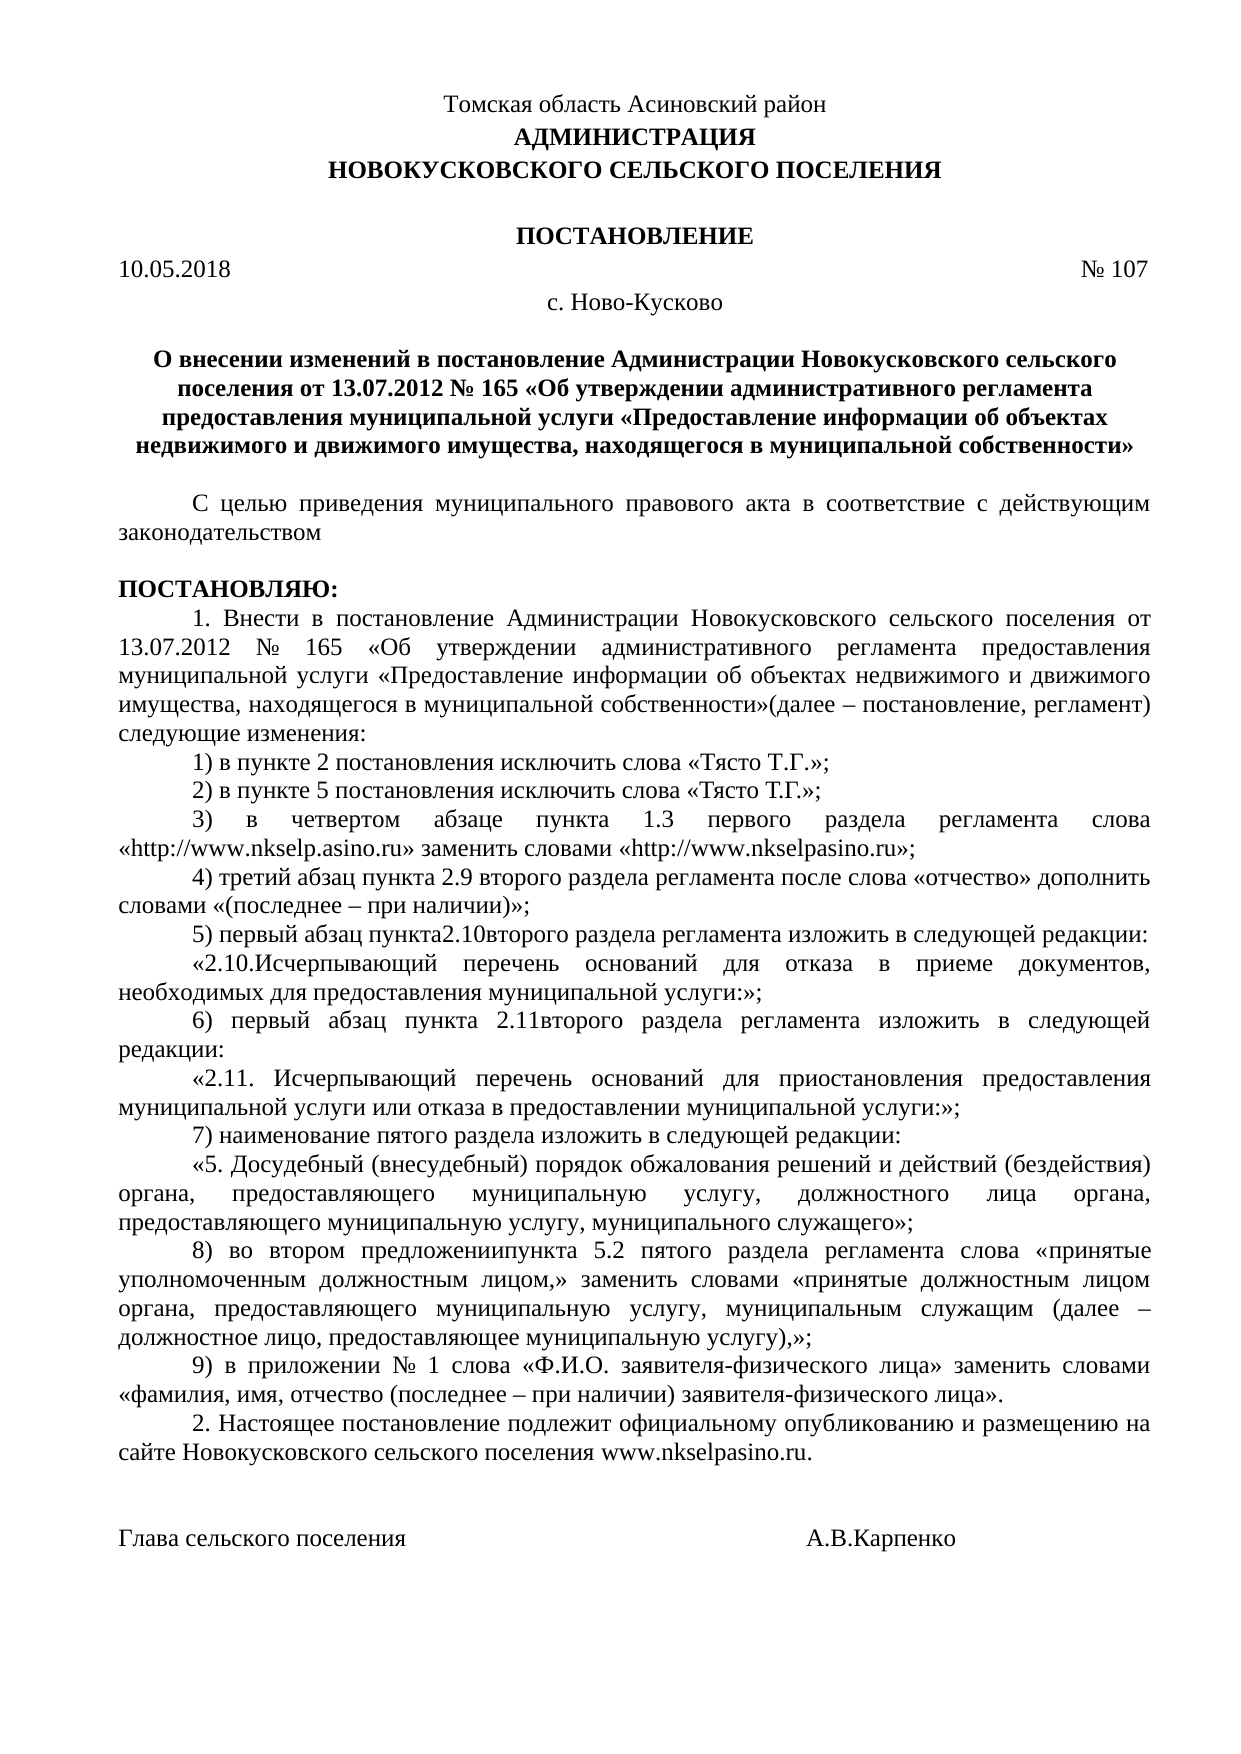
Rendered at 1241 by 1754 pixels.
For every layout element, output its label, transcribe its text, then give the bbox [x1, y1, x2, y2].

text ПОСТАНОВЛЯЮ: [118, 574, 1152, 603]
text 1) в пункте 2 постановления исключить слова «Тясто Т.Г.»; [118, 747, 1152, 776]
text 4) третий абзац пункта 2.9 второго раздела регламента после слова «отчество» дополнить словами «(последнее – при наличии)»; [118, 862, 1152, 919]
text 9) в приложении № 1 слова «Ф.И.О. заявителя-физического лица» заменить словами «фамилия, имя, отчество (последнее – при наличии) заявителя-физического лица». [118, 1351, 1152, 1408]
text 3) в четвертом абзаце пункта 1.3 первого раздела регламента слова «http://www.nkselp.asino.ru» заменить словами «http://www.nkselpasino.ru»; [118, 804, 1152, 862]
text НОВОКУСКОВСКОГО СЕЛЬСКОГО ПОСЕЛЕНИЯ [118, 155, 1152, 183]
text О внесении изменений в постановление Администрации Новокусковского сельского поселения от 13.07.2012 № 165 «Об утверждении административного регламента предоставления муниципальной услуги «Предоставление информации об объектах недвижимого и движимого имущества, находящегося в муниципальной собственности» [118, 344, 1152, 459]
text 5) первый абзац пункта2.10второго раздела регламента изложить в следующей редакции: [118, 919, 1152, 948]
text 2. Настоящее постановление подлежит официальному опубликованию и размещению на сайте Новокусковского сельского поселения www.nkselpasino.ru. [118, 1408, 1152, 1466]
text 2) в пункте 5 постановления исключить слова «Тясто Т.Г.»; [118, 776, 1152, 804]
text С целью приведения муниципального правового акта в соответствие с действующим законодательством [118, 488, 1152, 546]
text «5. Досудебный (внесудебный) порядок обжалования решений и действий (бездействия) органа, предоставляющего муниципальную услугу, должностного лица органа, предоставляющего муниципальную услугу, муниципального служащего»; [118, 1149, 1152, 1236]
text 7) наименование пятого раздела изложить в следующей редакции: [118, 1121, 1152, 1149]
text 8) во втором предложениипункта 5.2 пятого раздела регламента слова «принятые уполномоченным должностным лицом,» заменить словами «принятые должностным лицом органа, предоставляющего муниципальную услугу, муниципальным служащим (далее – должностное лицо, предоставляющее муниципальную услугу),»; [118, 1236, 1152, 1351]
text с. Ново-Кусково [118, 287, 1152, 316]
text Глава сельского поселения А.В.Карпенко [118, 1523, 1152, 1552]
text 10.05.2018 № 107 [118, 254, 1152, 282]
text ПОСТАНОВЛЕНИЕ [118, 221, 1152, 249]
text «2.10.Исчерпывающий перечень оснований для отказа в приеме документов, необходимых для предоставления муниципальной услуги:»; [118, 948, 1152, 1006]
text 6) первый абзац пункта 2.11второго раздела регламента изложить в следующей редакции: [118, 1006, 1152, 1063]
text «2.11. Исчерпывающий перечень оснований для приостановления предоставления муниципальной услуги или отказа в предоставлении муниципальной услуги:»; [118, 1063, 1152, 1121]
text АДМИНИСТРАЦИЯ [118, 122, 1152, 150]
text Томская область Асиновский район [118, 89, 1152, 117]
text 1. Внести в постановление Администрации Новокусковского сельского поселения от 13.07.2012 № 165 «Об утверждении административного регламента предоставления муниципальной услуги «Предоставление информации об объектах недвижимого и движимого имущества, находящегося в муниципальной собственности»(далее – постановление, регламент) следующие изменения: [118, 603, 1152, 747]
